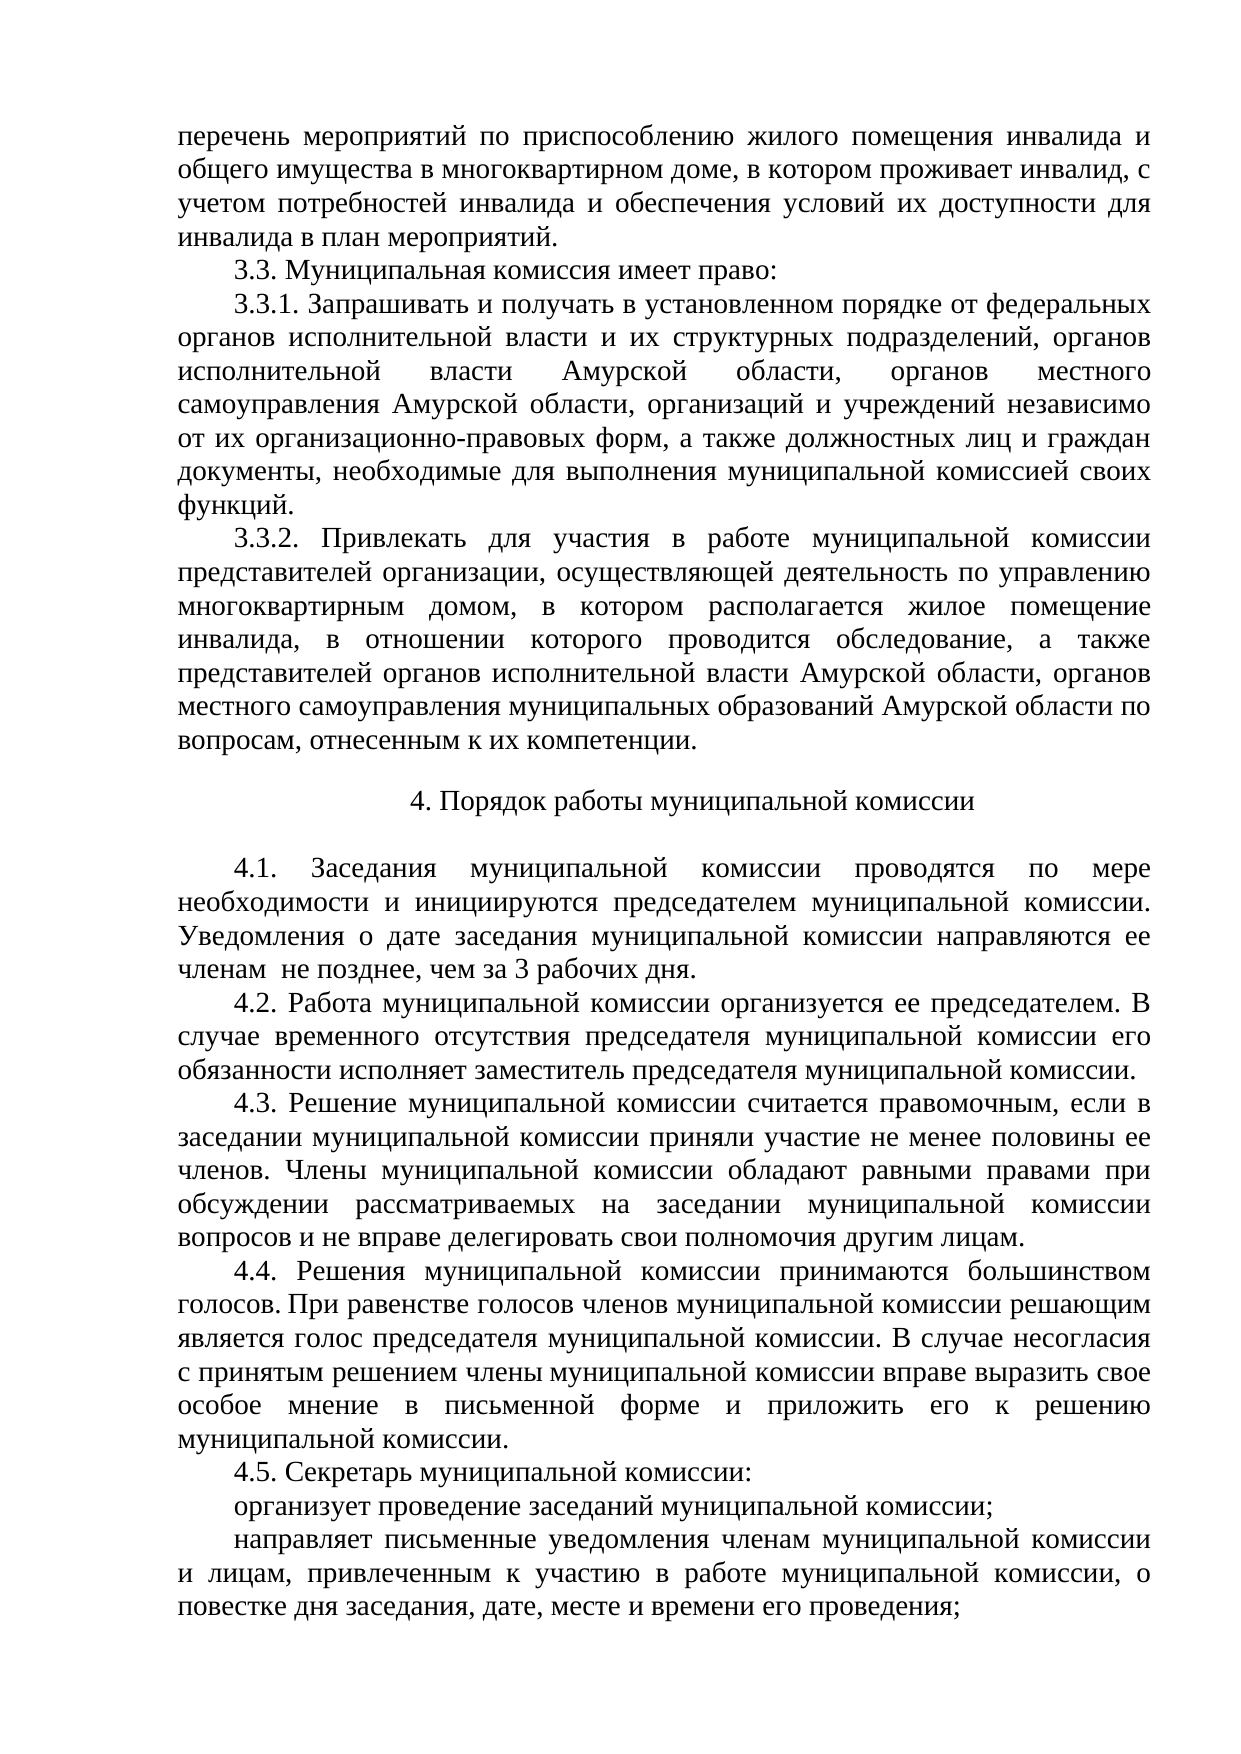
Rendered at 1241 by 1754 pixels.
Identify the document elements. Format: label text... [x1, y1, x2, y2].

text 4.1. Заседания муниципальной комиссии проводятся по мере необходимости и инициируются председателем муниципальной комиссии. Уведомления о дате заседания муниципальной комиссии направляются ее членам не позднее, чем за 3 рабочих дня. [177, 851, 1152, 985]
text 4. Порядок работы муниципальной комиссии [177, 783, 1152, 817]
text 4.5. Секретарь муниципальной комиссии: [177, 1454, 1152, 1488]
text направляет письменные уведомления членам муниципальной комиссии и лицам, привлеченным к участию в работе муниципальной комиссии, о повестке дня заседания, дате, месте и времени его проведения; [177, 1521, 1152, 1622]
text организует проведение заседаний муниципальной комиссии; [177, 1488, 1152, 1521]
text 4.2. Работа муниципальной комиссии организуется ее председателем. В случае временного отсутствия председателя муниципальной комиссии его обязанности исполняет заместитель председателя муниципальной комиссии. [177, 985, 1152, 1085]
text 3.3. Муниципальная комиссия имеет право: [177, 252, 1152, 286]
text 3.3.1. Запрашивать и получать в установленном порядке от федеральных органов исполнительной власти и их структурных подразделений, органов исполнительной власти Амурской области, органов местного самоуправления Амурской области, организаций и учреждений независимо от их организационно-правовых форм, а также должностных лиц и граждан документы, необходимые для выполнения муниципальной комиссией своих функций. [177, 286, 1152, 521]
text 4.3. Решение муниципальной комиссии считается правомочным, если в заседании муниципальной комиссии приняли участие не менее половины ее членов. Члены муниципальной комиссии обладают равными правами при обсуждении рассматриваемых на заседании муниципальной комиссии вопросов и не вправе делегировать свои полномочия другим лицам. [177, 1085, 1152, 1253]
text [177, 118, 1152, 252]
text 4.4. Решения муниципальной комиссии принимаются большинством голосов. При равенстве голосов членов муниципальной комиссии решающим является голос председателя муниципальной комиссии. В случае несогласия с принятым решением члены муниципальной комиссии вправе выразить свое особое мнение в письменной форме и приложить его к решению муниципальной комиссии. [177, 1253, 1152, 1454]
text 3.3.2. Привлекать для участия в работе муниципальной комиссии представителей организации, осуществляющей деятельность по управлению многоквартирным домом, в котором располагается жилое помещение инвалида, в отношении которого проводится обследование, а также представителей органов исполнительной власти Амурской области, органов местного самоуправления муниципальных образований Амурской области по вопросам, отнесенным к их компетенции. [177, 521, 1152, 755]
